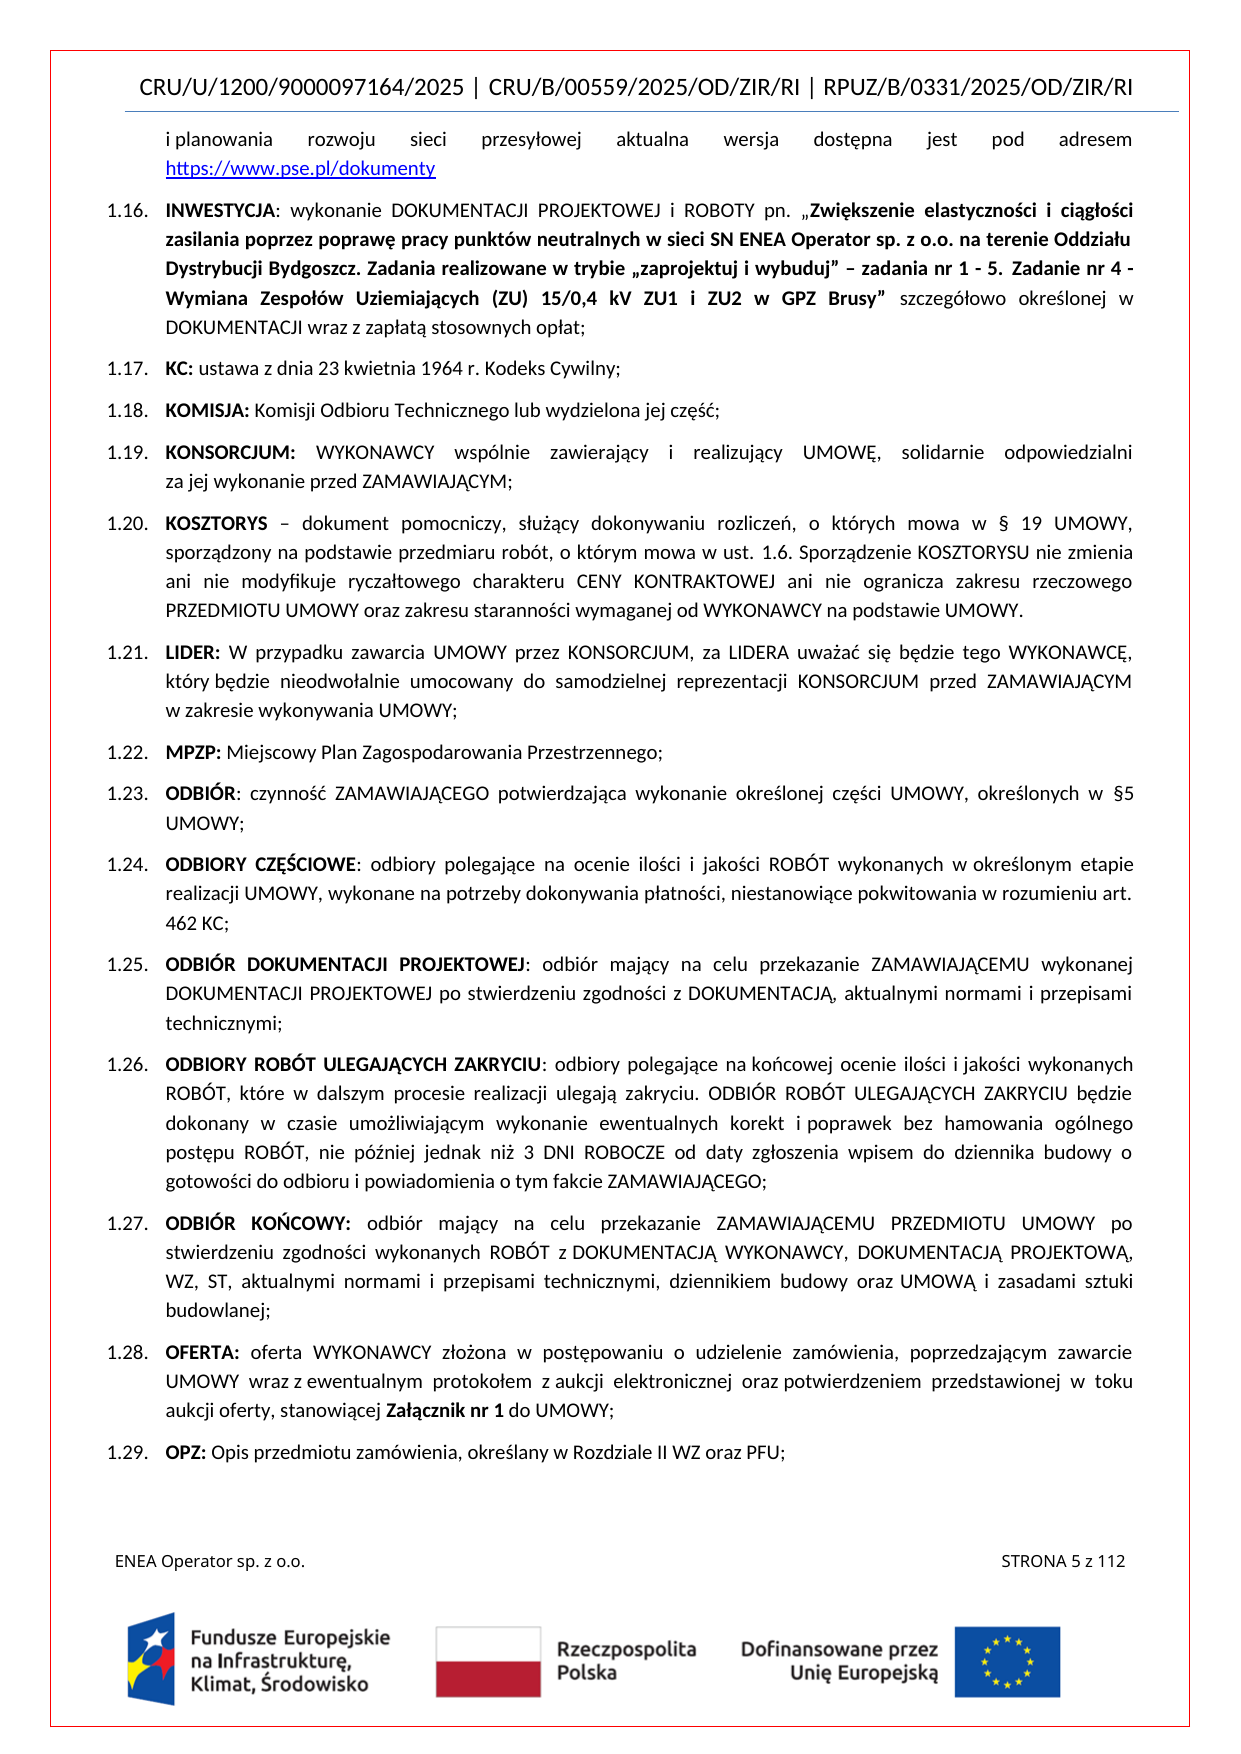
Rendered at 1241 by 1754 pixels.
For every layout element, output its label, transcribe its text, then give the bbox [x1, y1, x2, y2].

list MPZP: Miejscowy Plan Zagospodarowania Przestrzennego; [106, 739, 1134, 764]
list ODBIORY CZĘŚCIOWE: odbiory polegające na ocenie ilości i jakości ROBÓT wykonanych w określonym etapie realizacji UMOWY, wykonane na potrzeby dokonywania płatności, niestanowiące pokwitowania w rozumieniu art. 462 KC; [106, 851, 1134, 935]
list LIDER: W przypadku zawarcia UMOWY przez KONSORCJUM, za LIDERA uważać się będzie tego WYKONAWCĘ, który będzie nieodwołalnie umocowany do samodzielnej reprezentacji KONSORCJUM przed ZAMAWIAJĄCYM w zakresie wykonywania UMOWY; [106, 639, 1134, 723]
list ODBIÓR KOŃCOWY: odbiór mający na celu przekazanie ZAMAWIAJĄCEMU PRZEDMIOTU UMOWY po stwierdzeniu zgodności wykonanych ROBÓT z DOKUMENTACJĄ WYKONAWCY, DOKUMENTACJĄ PROJEKTOWĄ, WZ, ST, aktualnymi normami i przepisami technicznymi, dziennikiem budowy oraz UMOWĄ i zasadami sztuki budowlanej; [106, 1210, 1134, 1323]
list OFERTA: oferta WYKONAWCY złożona w postępowaniu o udzielenie zamówienia, poprzedzającym zawarcie UMOWY wraz z ewentualnym protokołem z aukcji elektronicznej oraz potwierdzeniem przedstawionej w toku aukcji oferty, stanowiącej Załącznik nr 1 do UMOWY; [106, 1339, 1134, 1423]
list OPZ: Opis przedmiotu zamówienia, określany w Rozdziale II WZ oraz PFU; [106, 1439, 1134, 1464]
list ODBIORY ROBÓT ULEGAJĄCYCH ZAKRYCIU: odbiory polegające na końcowej ocenie ilości i jakości wykonanych ROBÓT, które w dalszym procesie realizacji ulegają zakryciu. ODBIÓR ROBÓT ULEGAJĄCYCH ZAKRYCIU będzie dokonany w czasie umożliwiającym wykonanie ewentualnych korekt i poprawek bez hamowania ogólnego postępu ROBÓT, nie później jednak niż 3 DNI ROBOCZE od daty zgłoszenia wpisem do dziennika budowy o gotowości do odbioru i powiadomienia o tym fakcie ZAMAWIAJĄCEGO; [106, 1051, 1134, 1193]
picture [106, 1589, 1074, 1726]
list KC: ustawa z dnia 23 kwietnia 1964 r. Kodeks Cywilny; [106, 356, 1134, 381]
list KOMISJA: Komisji Odbioru Technicznego lub wydzielona jej część; [106, 397, 1134, 423]
list KOSZTORYS – dokument pomocniczy, służący dokonywaniu rozliczeń, o których mowa w § 19 UMOWY, sporządzony na podstawie przedmiaru robót, o którym mowa w ust. 1.6. Sporządzenie KOSZTORYSU nie zmienia ani nie modyfikuje ryczałtowego charakteru CENY KONTRAKTOWEJ ani nie ogranicza zakresu rzeczowego PRZEDMIOTU UMOWY oraz zakresu staranności wymaganej od WYKONAWCY na podstawie UMOWY. [106, 510, 1134, 623]
list INWESTYCJA: wykonanie DOKUMENTACJI PROJEKTOWEJ i ROBOTY pn. „Zwiększenie elastyczności i ciągłości zasilania poprzez poprawę pracy punktów neutralnych w sieci SN ENEA Operator sp. z o.o. na terenie Oddziału Dystrybucji Bydgoszcz. Zadania realizowane w trybie „zaprojektuj i wybuduj” – zadania nr 1 - 5. Zadanie nr 4 - Wymiana Zespołów Uziemiających (ZU) 15/0,4 kV ZU1 i ZU2 w GPZ Brusy” szczegółowo określonej w DOKUMENTACJI wraz z zapłatą stosownych opłat; [106, 197, 1134, 339]
list ODBIÓR DOKUMENTACJI PROJEKTOWEJ: odbiór mający na celu przekazanie ZAMAWIAJĄCEMU wykonanej DOKUMENTACJI PROJEKTOWEJ po stwierdzeniu zgodności z DOKUMENTACJĄ, aktualnymi normami i przepisami technicznymi; [106, 951, 1134, 1035]
list ODBIÓR: czynność ZAMAWIAJĄCEGO potwierdzająca wykonanie określonej części UMOWY, określonych w §5 UMOWY; [106, 781, 1134, 835]
list KONSORCJUM: WYKONAWCY wspólnie zawierający i realizujący UMOWĘ, solidarnie odpowiedzialni za jej wykonanie przed ZAMAWIAJĄCYM; [106, 439, 1134, 493]
